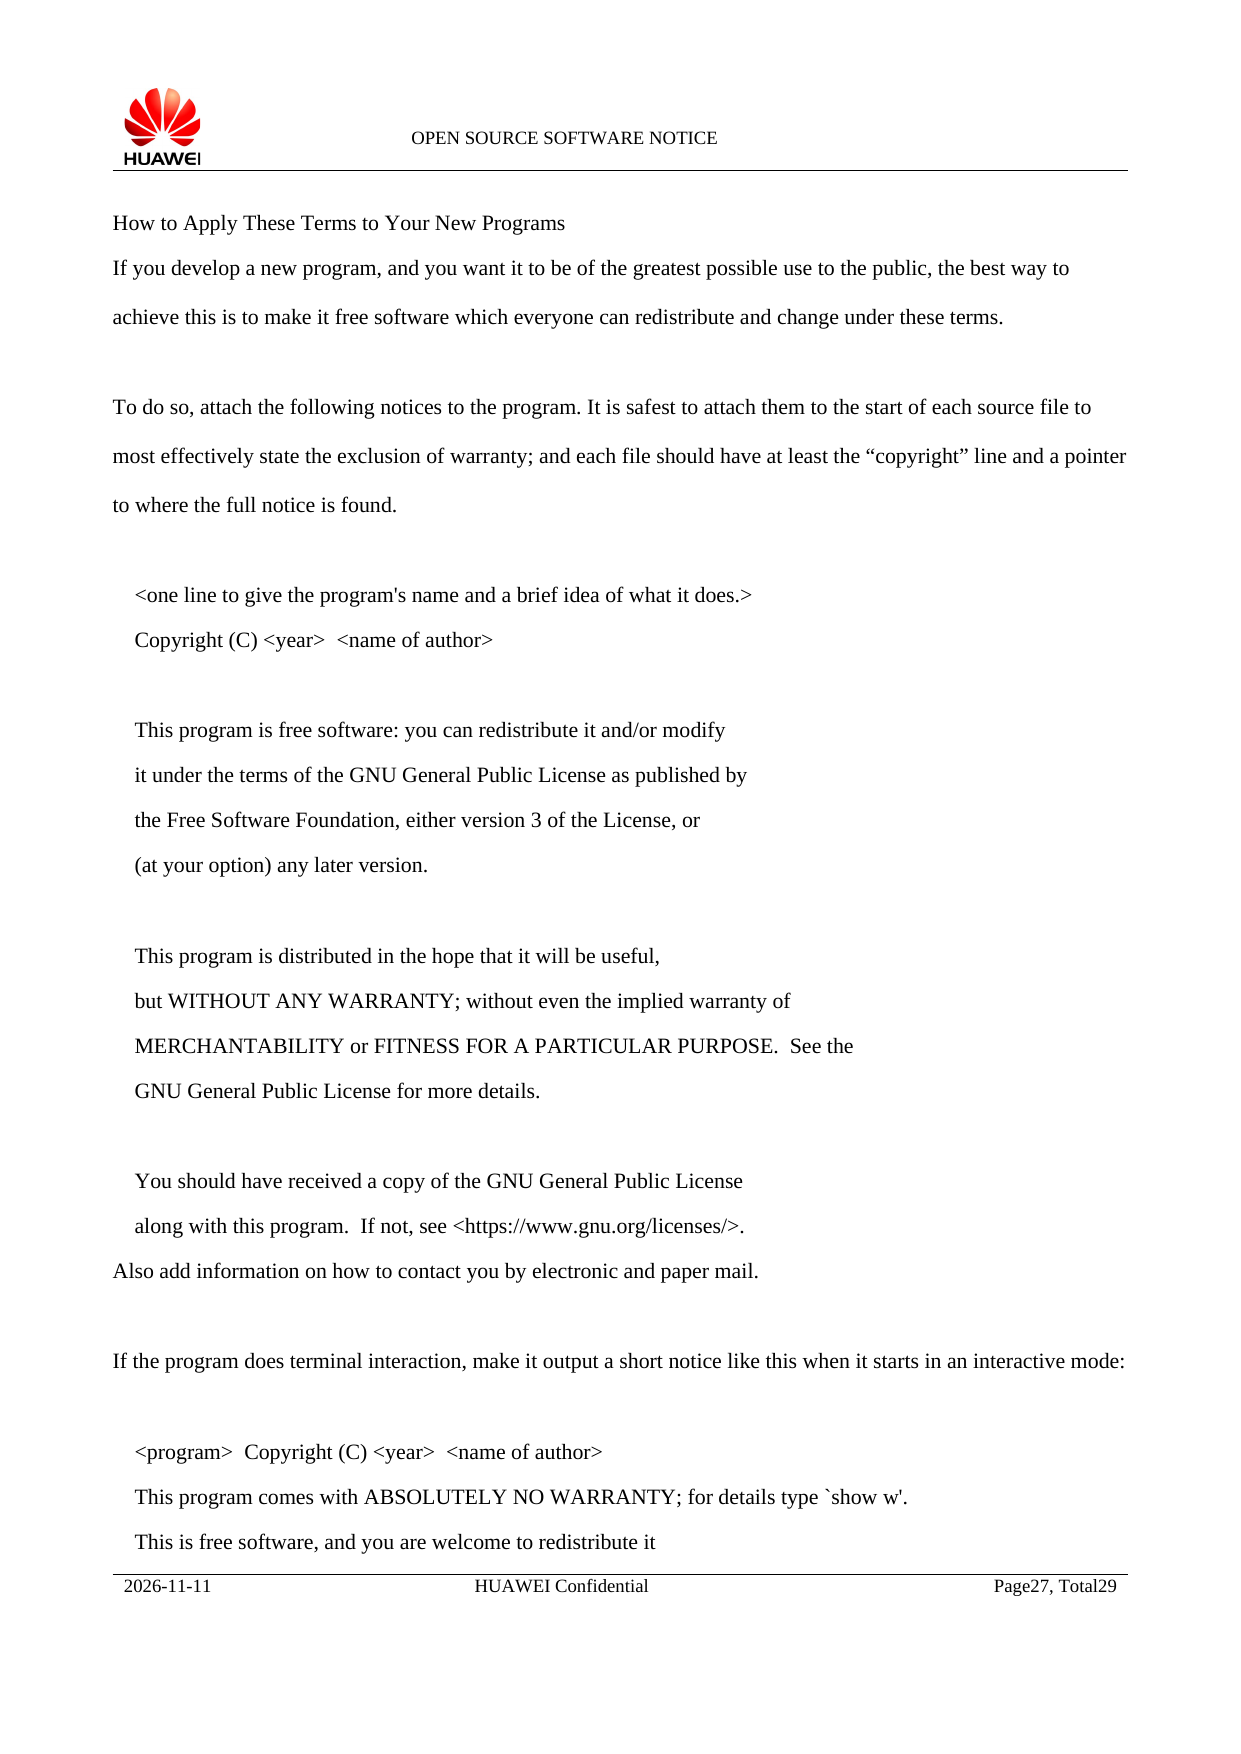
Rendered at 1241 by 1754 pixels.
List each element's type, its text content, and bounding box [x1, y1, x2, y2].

text along with this program. If not, see <https://www.gnu.org/licenses/>. [112, 1209, 1128, 1242]
text Copyright (C) <year> <name of author> [112, 623, 1128, 656]
picture [124, 88, 201, 165]
text <program> Copyright (C) <year> <name of author> [112, 1435, 1128, 1468]
text This program is distributed in the hope that it will be useful, [112, 939, 1128, 971]
text How to Apply These Terms to Your New Programs [112, 206, 1128, 239]
text If you develop a new program, and you want it to be of the greatest possible use to the public, the best way to achieve this is to make it free software which everyone can redistribute and change under these terms. [112, 251, 1128, 333]
text but WITHOUT ANY WARRANTY; without even the implied warranty of [112, 984, 1128, 1017]
text MERCHANTABILITY or FITNESS FOR A PARTICULAR PURPOSE. See the [112, 1029, 1128, 1062]
text Also add information on how to contact you by electronic and paper mail. [112, 1255, 1128, 1287]
text To do so, attach the following notices to the program. It is safest to attach them to the start of each source file to most effectively state the exclusion of warranty; and each file should have at least the “copyright” line and a pointer to where the full notice is found. [112, 390, 1128, 520]
text (at your option) any later version. [112, 849, 1128, 881]
text This program is free software: you can redistribute it and/or modify [112, 713, 1128, 746]
text the Free Software Foundation, either version 3 of the License, or [112, 804, 1128, 836]
text This program comes with ABSOLUTELY NO WARRANTY; for details type `show w'. [112, 1480, 1128, 1513]
text it under the terms of the GNU General Public License as published by [112, 758, 1128, 791]
text GNU General Public License for more details. [112, 1074, 1128, 1107]
text This is free software, and you are welcome to redistribute it [112, 1525, 1128, 1558]
text If the program does terminal interaction, make it output a short notice like this when it starts in an interactive mode: [112, 1345, 1128, 1377]
text <one line to give the program's name and a brief idea of what it does.> [112, 578, 1128, 611]
text You should have received a copy of the GNU General Public License [112, 1164, 1128, 1197]
